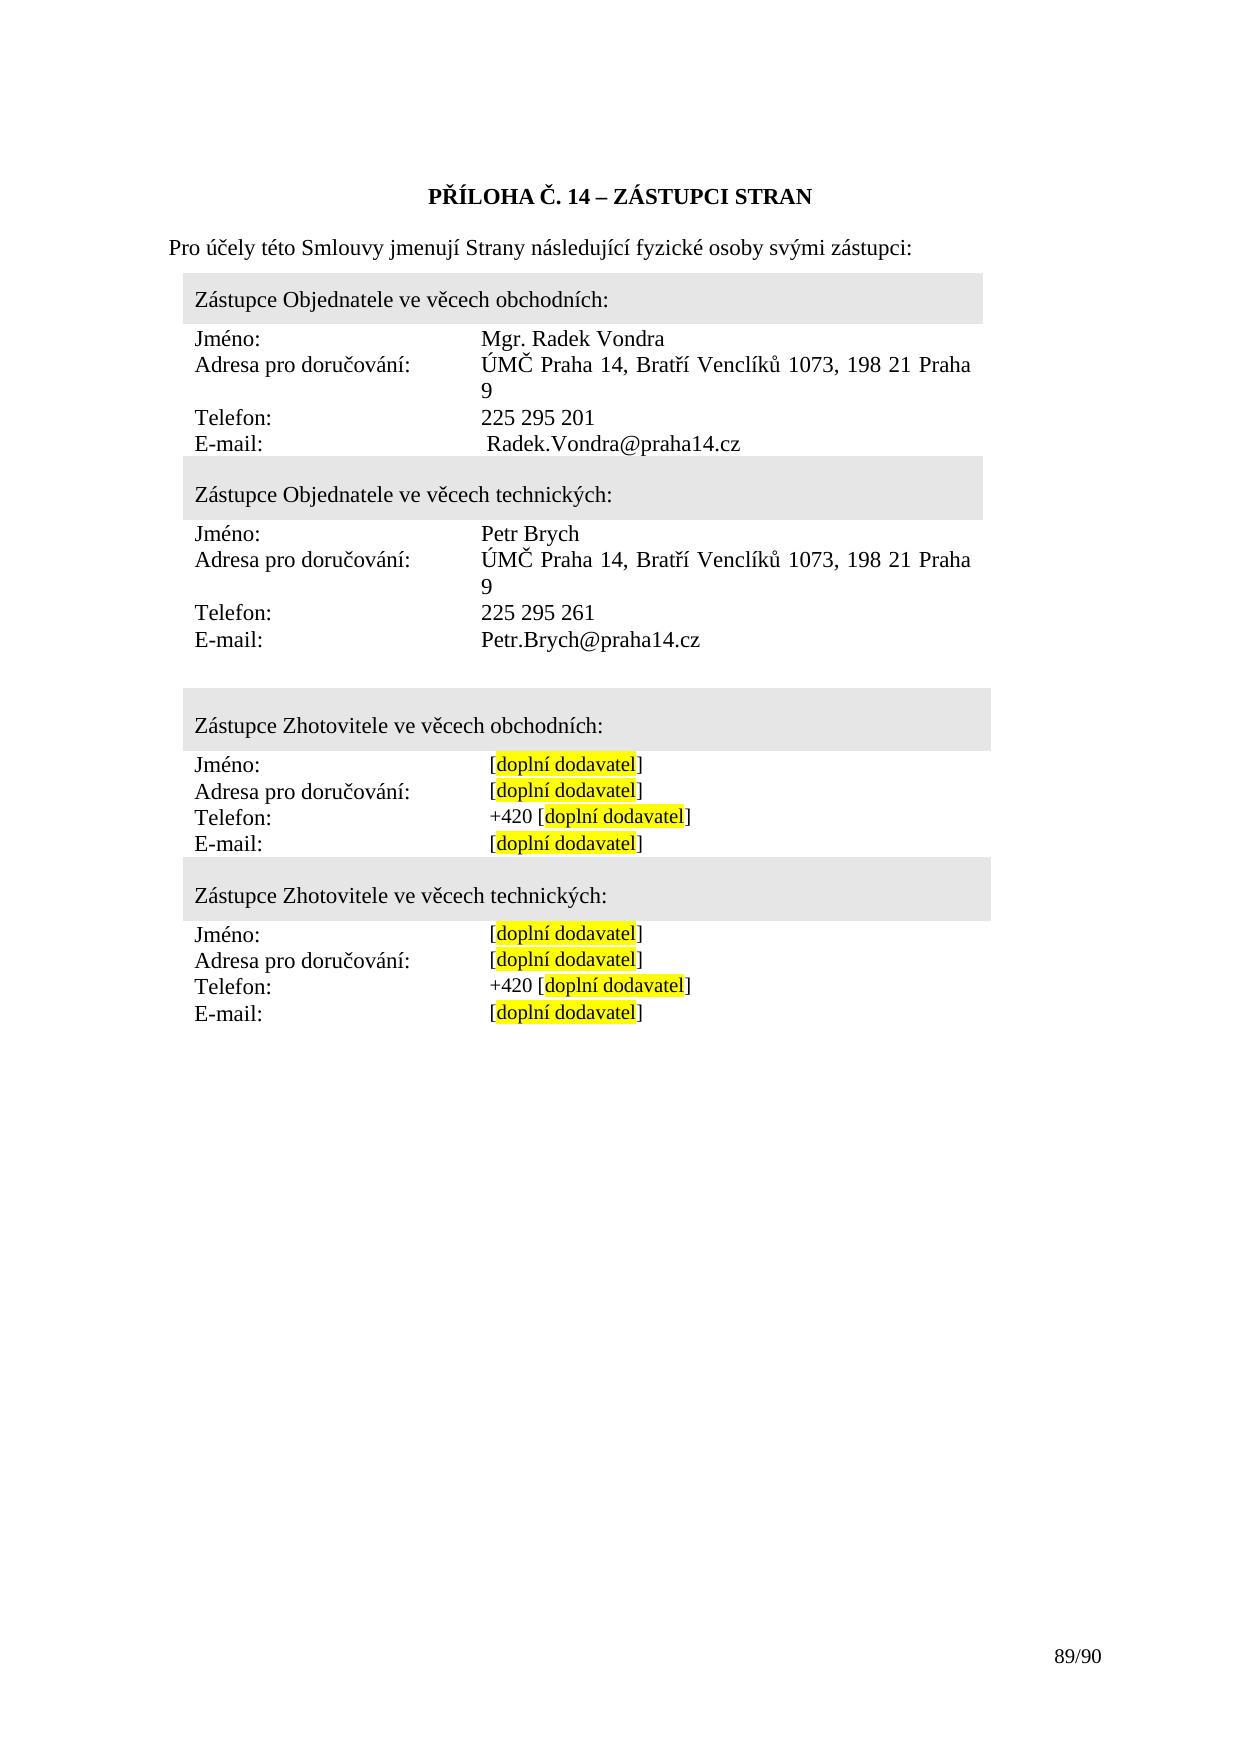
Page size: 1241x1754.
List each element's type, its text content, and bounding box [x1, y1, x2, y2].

table_cell ÚMČ Praha 14, Bratří Venclíků 1073, 198 21 Praha 9 [470, 351, 983, 404]
table_header Zástupce Objednatele ve věcech obchodních: [183, 273, 983, 324]
table_cell Jméno: [183, 751, 478, 778]
subtitle PŘÍLOHA Č. 14 – ZÁSTUPCI STRAN [139, 183, 1101, 209]
table_cell Zástupce Zhotovitele ve věcech technických: [183, 857, 991, 921]
table_cell Jméno: [183, 921, 478, 947]
table_cell E-mail: [183, 1000, 478, 1026]
table_cell Telefon: [183, 599, 469, 626]
table_cell Adresa pro doručování: [183, 778, 478, 804]
table_cell Petr Brych [470, 520, 983, 547]
table_cell [doplní dodavatel] [478, 1000, 991, 1026]
table_cell E-mail: [183, 626, 469, 652]
table_cell Telefon: [183, 974, 478, 1000]
table_cell [doplní dodavatel] [478, 778, 991, 804]
table_cell +420 [doplní dodavatel] [478, 804, 991, 831]
table_cell Adresa pro doručování: [183, 351, 469, 404]
table_cell Adresa pro doručování: [183, 547, 469, 599]
table_cell E-mail: [183, 831, 478, 857]
table_cell +420 [doplní dodavatel] [478, 974, 991, 1000]
table_cell [doplní dodavatel] [478, 751, 991, 778]
table_cell 225 295 261 [470, 599, 983, 626]
table_cell Telefon: [183, 404, 469, 430]
table_cell Telefon: [183, 804, 478, 831]
table_cell [doplní dodavatel] [478, 921, 991, 947]
table_cell Mgr. Radek Vondra [470, 325, 983, 351]
table_cell Jméno: [183, 520, 469, 547]
table_cell [doplní dodavatel] [478, 831, 991, 857]
table_cell [doplní dodavatel] [478, 947, 991, 973]
table_cell 225 295 201 [470, 404, 983, 430]
table_cell Adresa pro doručování: [183, 947, 478, 973]
list Pro účely této Smlouvy jmenují Strany následující fyzické osoby svými zástupci: [168, 234, 1101, 261]
table_cell Radek.Vondra@praha14.cz [470, 430, 983, 456]
table_cell Petr.Brych@praha14.cz [470, 626, 983, 652]
table_cell E-mail: [183, 430, 469, 456]
table_cell Zástupce Objednatele ve věcech technických: [183, 456, 983, 520]
table_cell ÚMČ Praha 14, Bratří Venclíků 1073, 198 21 Praha 9 [470, 547, 983, 599]
table_cell Jméno: [183, 325, 469, 351]
table_header Zástupce Zhotovitele ve věcech obchodních: [183, 688, 991, 751]
